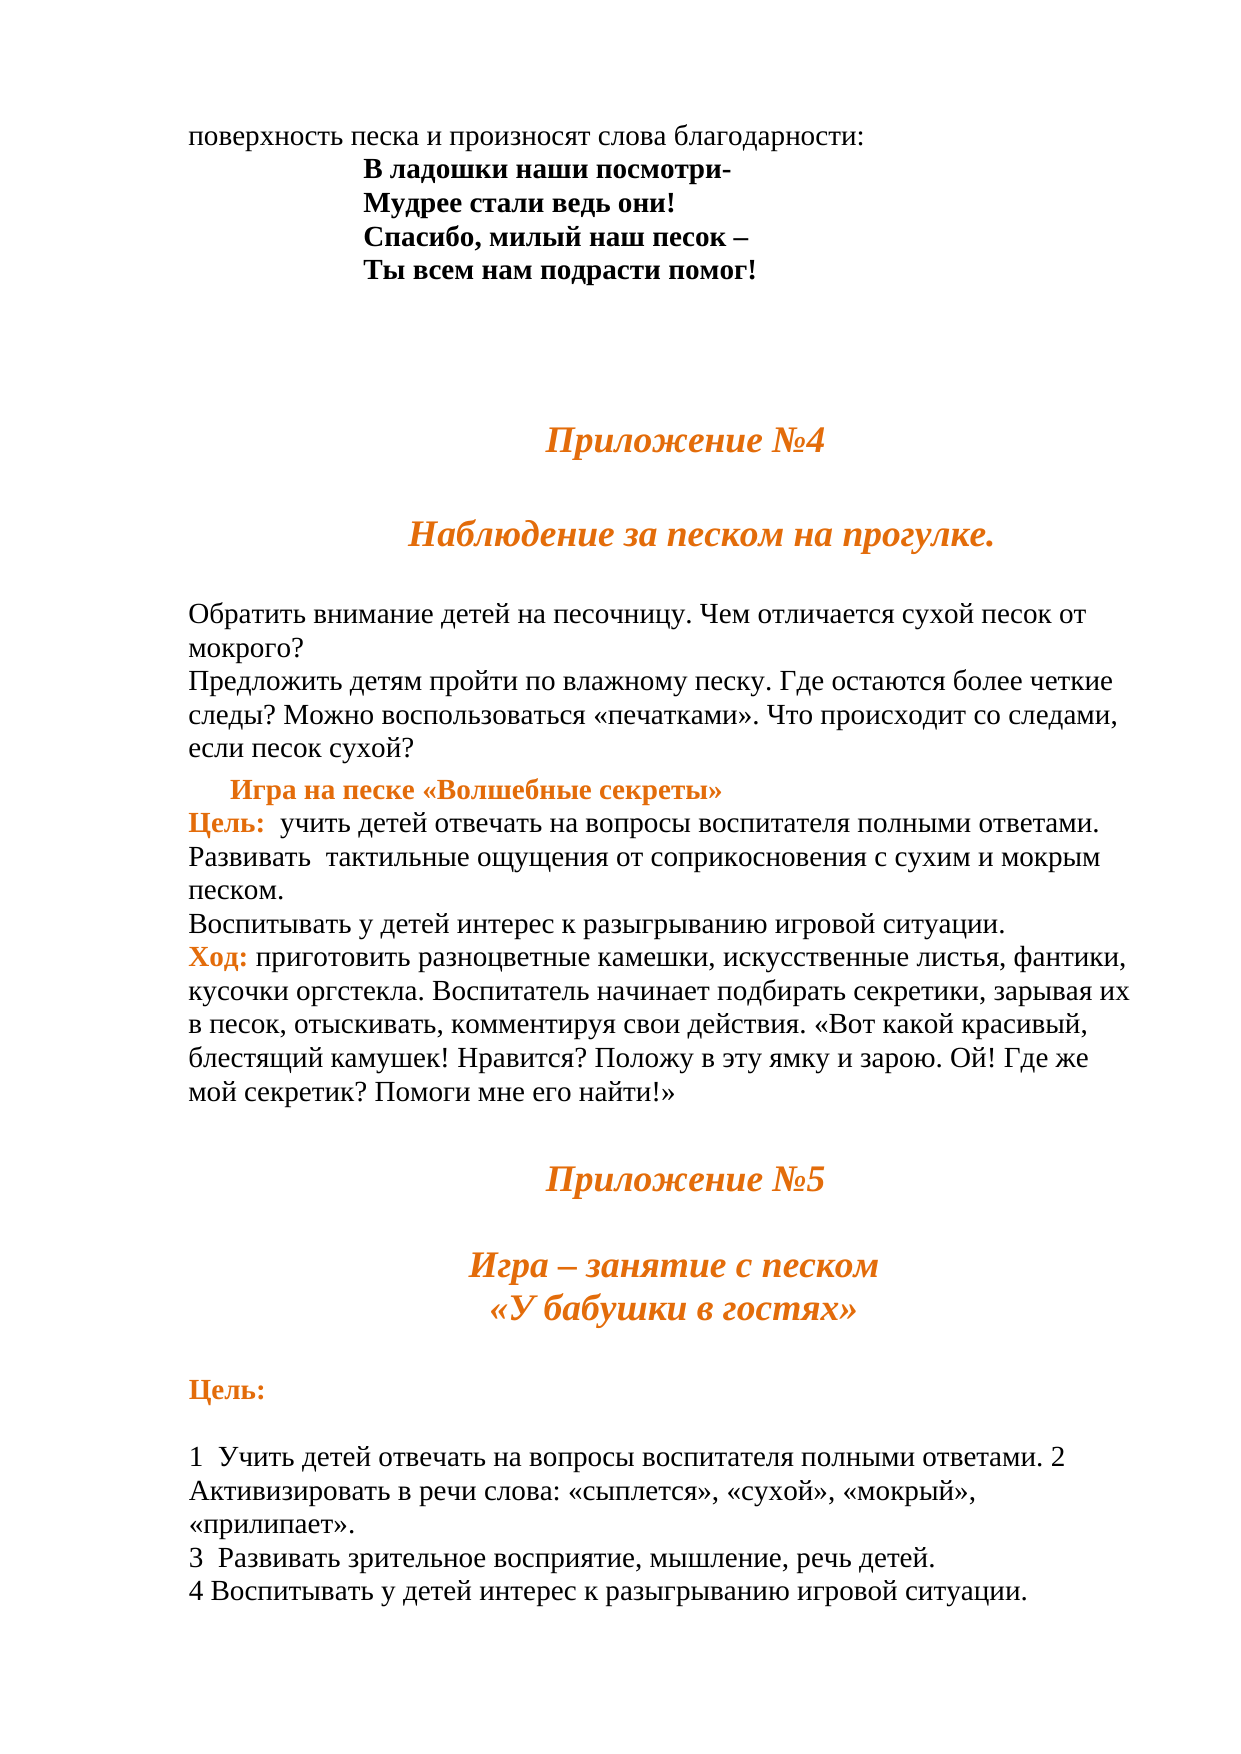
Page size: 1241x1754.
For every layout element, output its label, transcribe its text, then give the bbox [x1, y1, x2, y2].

text Игра на песке «Волшебные секреты» Цель: учить детей отвечать на вопросы воспитателя полными ответами. Развивать тактильные ощущения от соприкосновения с сухим и мокрым песком. Воспитывать у детей интерес к разыгрыванию игровой ситуации. Ход: приготовить разноцветные камешки, искусственные листья, фантики, кусочки оргстекла. Воспитатель начинает подбирать секретики, зарывая их в песок, отыскивать, комментируя свои действия. «Вот какой красивый, блестящий камушек! Нравится? Положу в эту ямку и зарою. Ой! Где же мой секретик? Помоги мне его найти!» [188, 772, 1141, 1107]
text Цель: [188, 1329, 1140, 1406]
text Приложение №5 Игра – занятие с песком «У бабушки в гостях» [188, 1156, 1140, 1329]
text Обратить внимание детей на песочницу. Чем отличается сухой песок от мокрого? Предложить детям пройти по влажному песку. Где остаются более четкие следы? Можно воспользоваться «печатками». Что происходит со следами, если песок сухой? [188, 563, 1141, 764]
text Наблюдение за песком на прогулке. [188, 469, 1141, 555]
text Приложение №4 [188, 418, 1141, 461]
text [188, 1406, 1140, 1607]
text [188, 118, 1141, 286]
